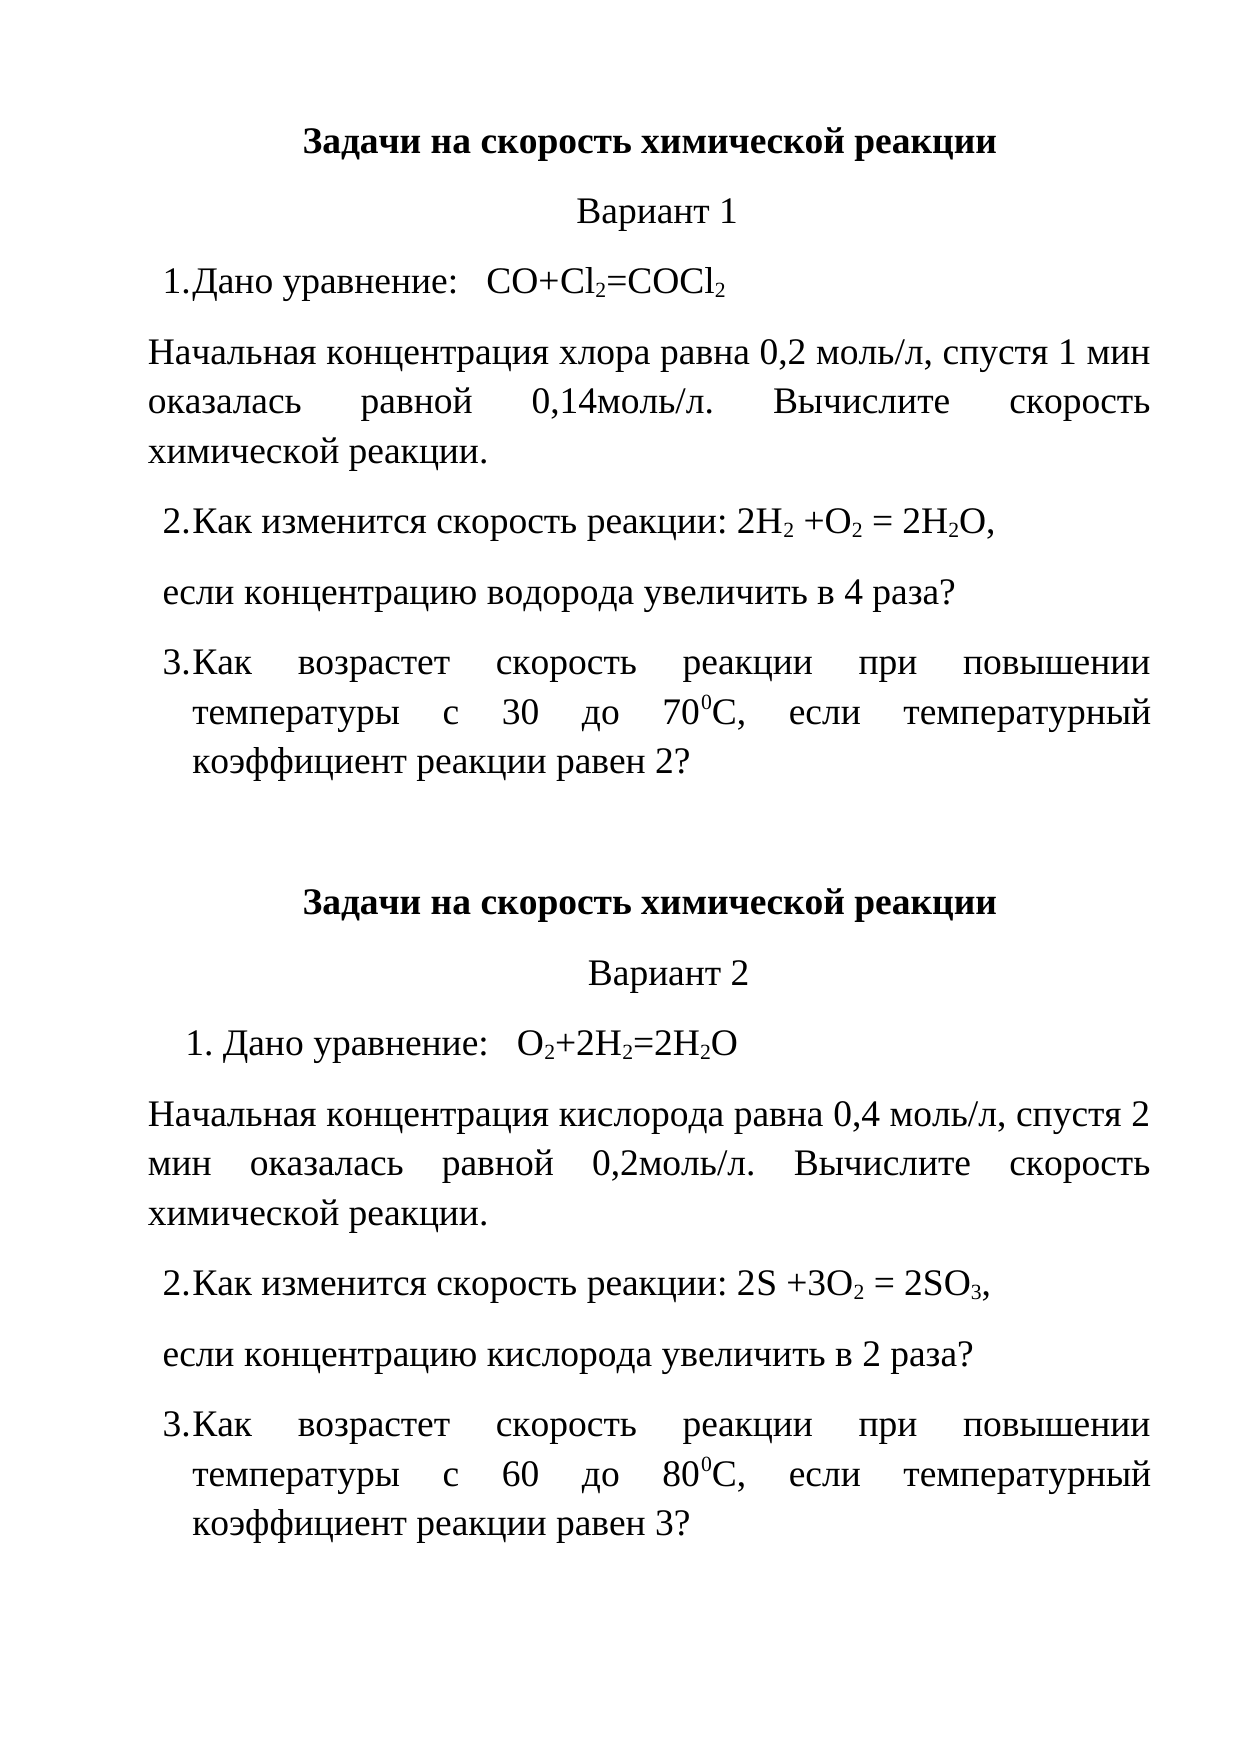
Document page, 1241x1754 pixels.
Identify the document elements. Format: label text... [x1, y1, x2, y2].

list Как изменится скорость реакции: 2Н2 +О2 = 2Н2О, [162, 499, 1152, 542]
text Начальная концентрация кислорода равна 0,4 моль/л, спустя 2 мин оказалась равной 0,2моль/л. Вычислите скорость химической реакции. [148, 1091, 1152, 1233]
text Вариант 2 [185, 950, 1152, 993]
list Как возрастет скорость реакции при повышении температуры с 30 до 700С, если температурный коэффициент реакции равен 2? [162, 640, 1152, 782]
text если концентрацию кислорода увеличить в 2 раза? [162, 1331, 1152, 1374]
list Как возрастет скорость реакции при повышении температуры с 60 до 800С, если температурный коэффициент реакции равен 3? [162, 1401, 1152, 1544]
list Дано уравнение: О2+2Н2=2Н2O [185, 1021, 1152, 1064]
text если концентрацию водорода увеличить в 4 раза? [162, 569, 1152, 612]
list Дано уравнение: СО+Cl2=COCl2 [162, 259, 1152, 302]
text Задачи на скорость химической реакции [148, 118, 1152, 161]
text Задачи на скорость химической реакции [148, 880, 1152, 923]
text Начальная концентрация хлора равна 0,2 моль/л, спустя 1 мин оказалась равной 0,14моль/л. Вычислите скорость химической реакции. [148, 329, 1152, 472]
list Как изменится скорость реакции: 2S +3О2 = 2SО3, [162, 1261, 1152, 1304]
text Вариант 1 [162, 188, 1152, 232]
